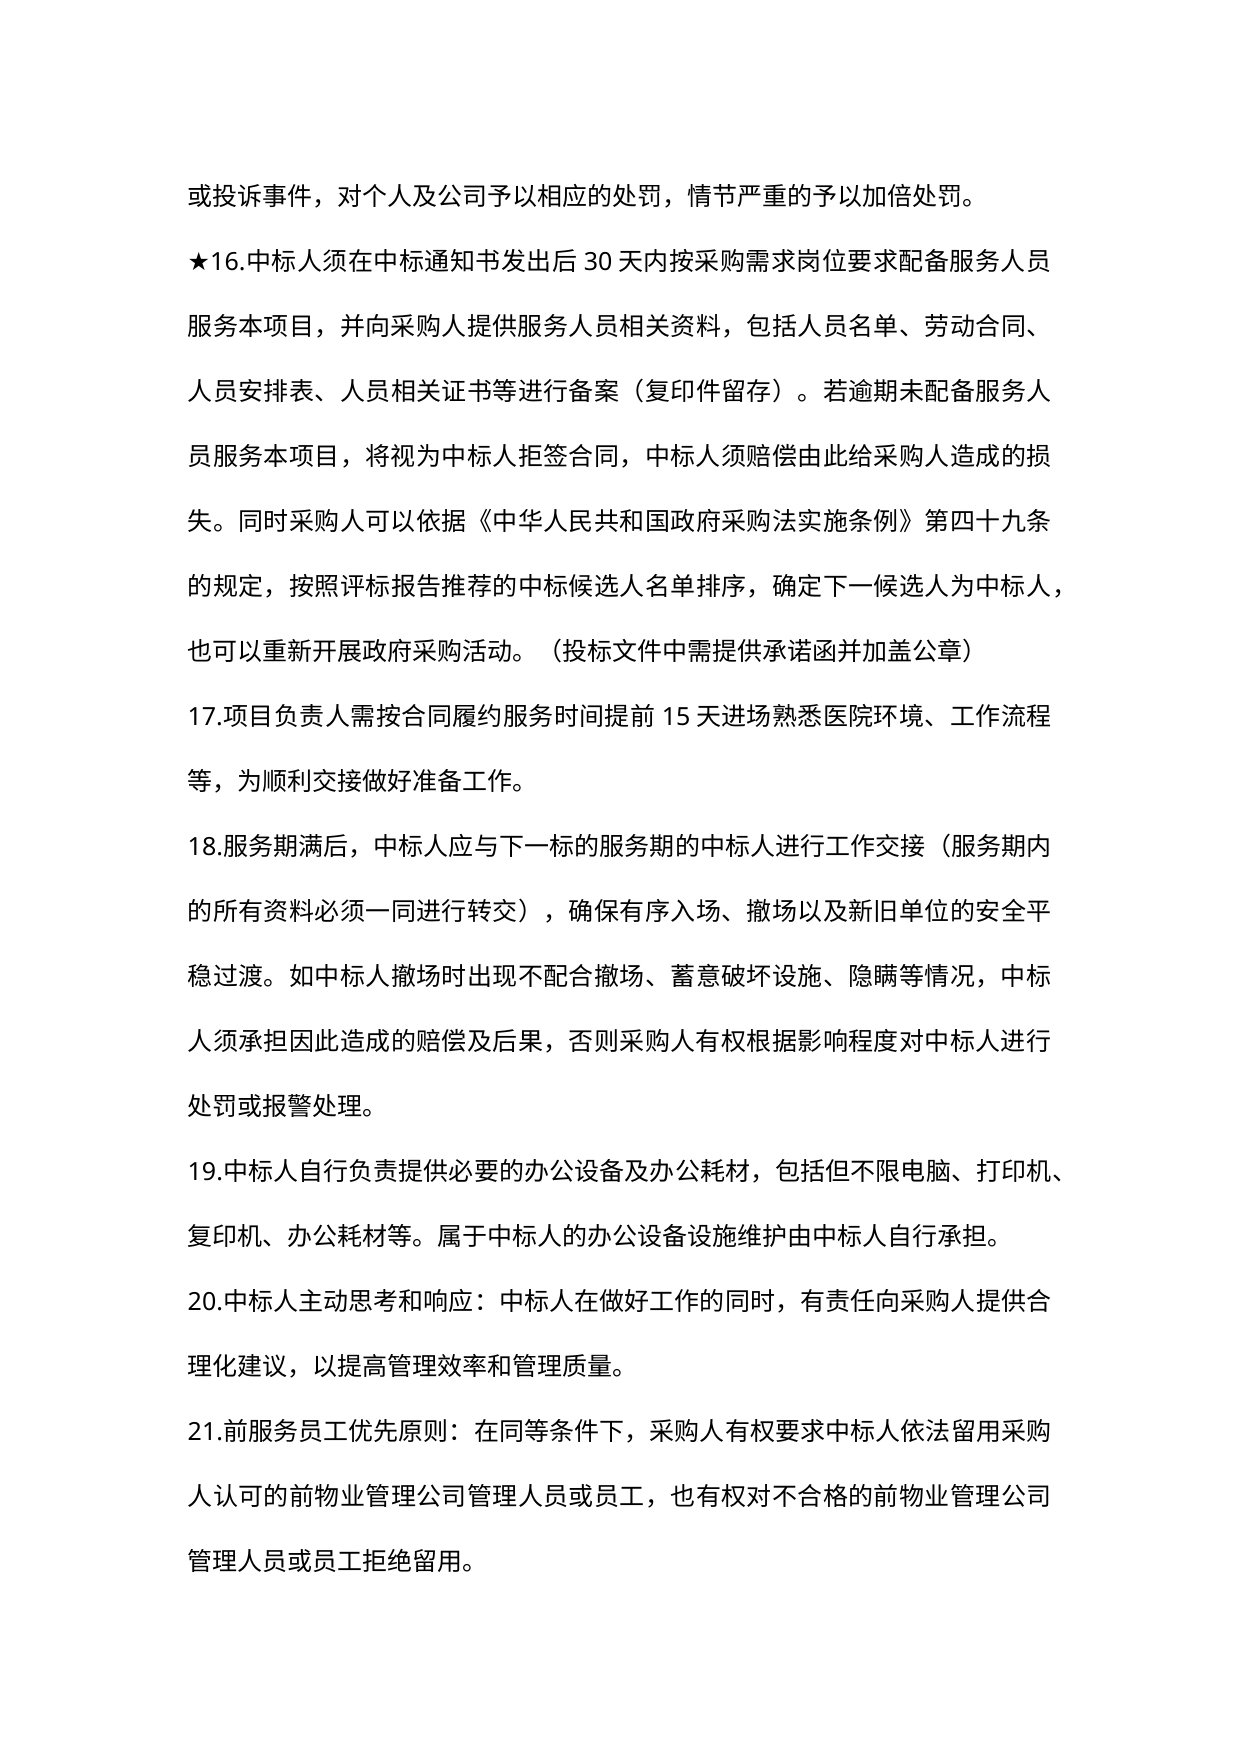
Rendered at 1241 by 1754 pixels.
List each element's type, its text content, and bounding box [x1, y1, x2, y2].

list 18.服务期满后，中标人应与下一标的服务期的中标人进行工作交接（服务期内的所有资料必须一同进行转交），确保有序入场、撤场以及新旧单位的安全平稳过渡。如中标人撤场时出现不配合撤场、蓄意破坏设施、隐瞒等情况，中标人须承担因此造成的赔偿及后果，否则采购人有权根据影响程度对中标人进行处罚或报警处理。 [187, 812, 1053, 1137]
list 21.前服务员工优先原则：在同等条件下，采购人有权要求中标人依法留用采购人认可的前物业管理公司管理人员或员工，也有权对不合格的前物业管理公司管理人员或员工拒绝留用。 [187, 1397, 1053, 1592]
list 17.项目负责人需按合同履约服务时间提前15天进场熟悉医院环境、工作流程等，为顺利交接做好准备工作。 [187, 682, 1053, 812]
list 19.中标人自行负责提供必要的办公设备及办公耗材，包括但不限电脑、打印机、复印机、办公耗材等。属于中标人的办公设备设施维护由中标人自行承担。 [187, 1137, 1053, 1267]
list ★16.中标人须在中标通知书发出后30天内按采购需求岗位要求配备服务人员服务本项目，并向采购人提供服务人员相关资料，包括人员名单、劳动合同、人员安排表、人员相关证书等进行备案（复印件留存）。若逾期未配备服务人员服务本项目，将视为中标人拒签合同，中标人须赔偿由此给采购人造成的损失。同时采购人可以依据《中华人民共和国政府采购法实施条例》第四十九条的规定，按照评标报告推荐的中标候选人名单排序，确定下一候选人为中标人，也可以重新开展政府采购活动。（投标文件中需提供承诺函并加盖公章） [187, 227, 1053, 682]
list 20.中标人主动思考和响应：中标人在做好工作的同时，有责任向采购人提供合理化建议，以提高管理效率和管理质量。 [187, 1267, 1053, 1397]
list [187, 162, 1053, 227]
